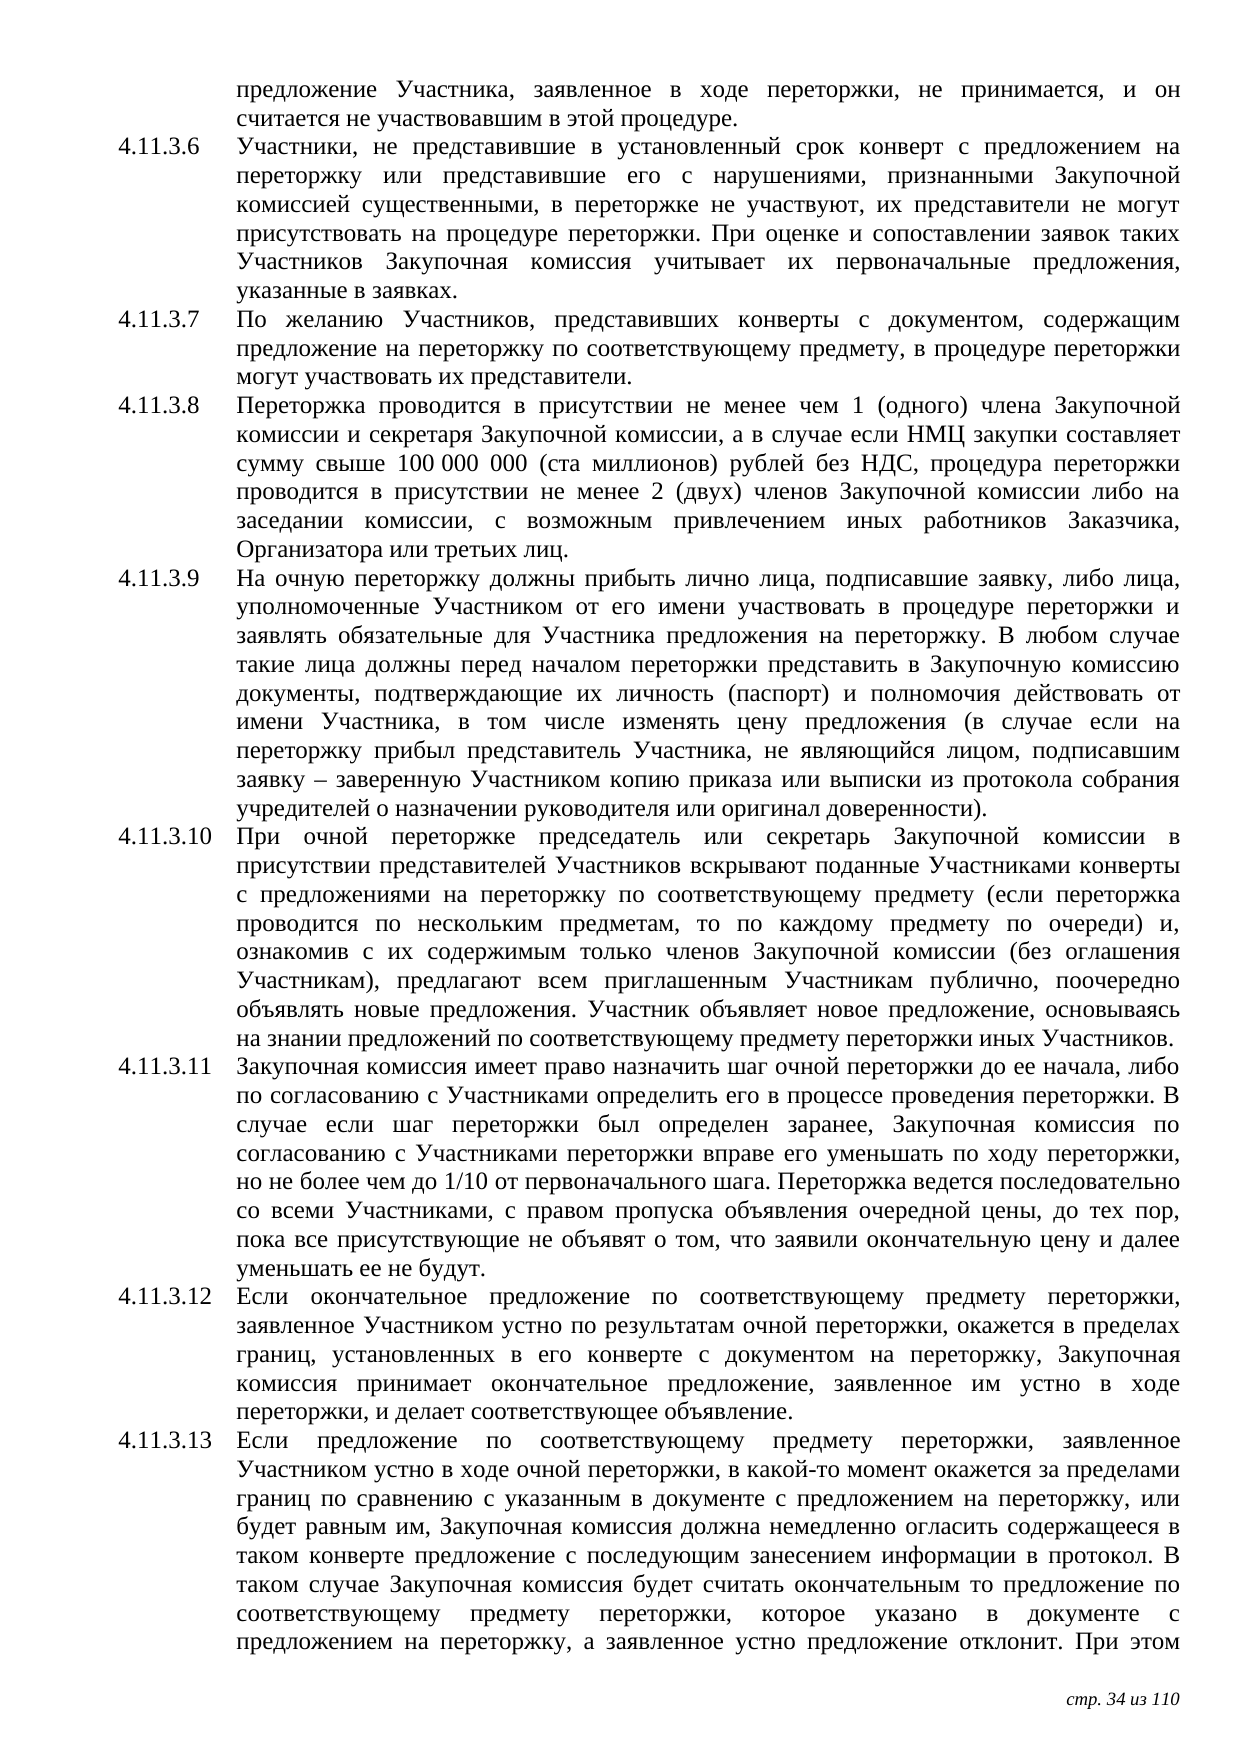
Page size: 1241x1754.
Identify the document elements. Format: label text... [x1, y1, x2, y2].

text На очную переторжку должны прибыть лично лица, подписавшие заявку, либо лица, уполномоченные Участником от его имени участвовать в процедуре переторжки и заявлять обязательные для Участника предложения на переторжку. В любом случае такие лица должны перед началом переторжки представить в Закупочную комиссию документы, подтверждающие их личность (паспорт) и полномочия действовать от имени Участника, в том числе изменять цену предложения (в случае если на переторжку прибыл представитель Участника, не являющийся лицом, подписавшим заявку – заверенную Участником копию приказа или выписки из протокола собрания учредителей о назначении руководителя или оригинал доверенности). [118, 563, 1181, 821]
text Переторжка проводится в присутствии не менее чем 1 (одного) члена Закупочной комиссии и секретаря Закупочной комиссии, а в случае если НМЦ закупки составляет сумму свыше 100 000 000 (ста миллионов) рублей без НДС, процедура переторжки проводится в присутствии не менее 2 (двух) членов Закупочной комиссии либо на заседании комиссии, с возможным привлечением иных работников Заказчика, Организатора или третьих лиц. [118, 390, 1181, 563]
text Закупочная комиссия имеет право назначить шаг очной переторжки до ее начала, либо по согласованию с Участниками определить его в процессе проведения переторжки. В случае если шаг переторжки был определен заранее, Закупочная комиссия по согласованию с Участниками переторжки вправе его уменьшать по ходу переторжки, но не более чем до 1/10 от первоначального шага. Переторжка ведется последовательно со всеми Участниками, с правом пропуска объявления очередной цены, до тех пор, пока все присутствующие не объявят о том, что заявили окончательную цену и далее уменьшать ее не будут. [118, 1051, 1181, 1281]
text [118, 74, 1181, 131]
text Участники, не представившие в установленный срок конверт с предложением на переторжку или представившие его с нарушениями, признанными Закупочной комиссией существенными, в переторжке не участвуют, их представители не могут присутствовать на процедуре переторжки. При оценке и сопоставлении заявок таких Участников Закупочная комиссия учитывает их первоначальные предложения, указанные в заявках. [118, 131, 1181, 304]
text При очной переторжке председатель или секретарь Закупочной комиссии в присутствии представителей Участников вскрывают поданные Участниками конверты с предложениями на переторжку по соответствующему предмету (если переторжка проводится по нескольким предметам, то по каждому предмету по очереди) и, ознакомив с их содержимым только членов Закупочной комиссии (без оглашения Участникам), предлагают всем приглашенным Участникам публично, поочередно объявлять новые предложения. Участник объявляет новое предложение, основываясь на знании предложений по соответствующему предмету переторжки иных Участников. [118, 821, 1181, 1051]
text По желанию Участников, представивших конверты с документом, содержащим предложение на переторжку по соответствующему предмету, в процедуре переторжки могут участвовать их представители. [118, 304, 1181, 390]
text Если окончательное предложение по соответствующему предмету переторжки, заявленное Участником устно по результатам очной переторжки, окажется в пределах границ, установленных в его конверте с документом на переторжку, Закупочная комиссия принимает окончательное предложение, заявленное им устно в ходе переторжки, и делает соответствующее объявление. [118, 1281, 1181, 1425]
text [118, 1425, 1181, 1655]
